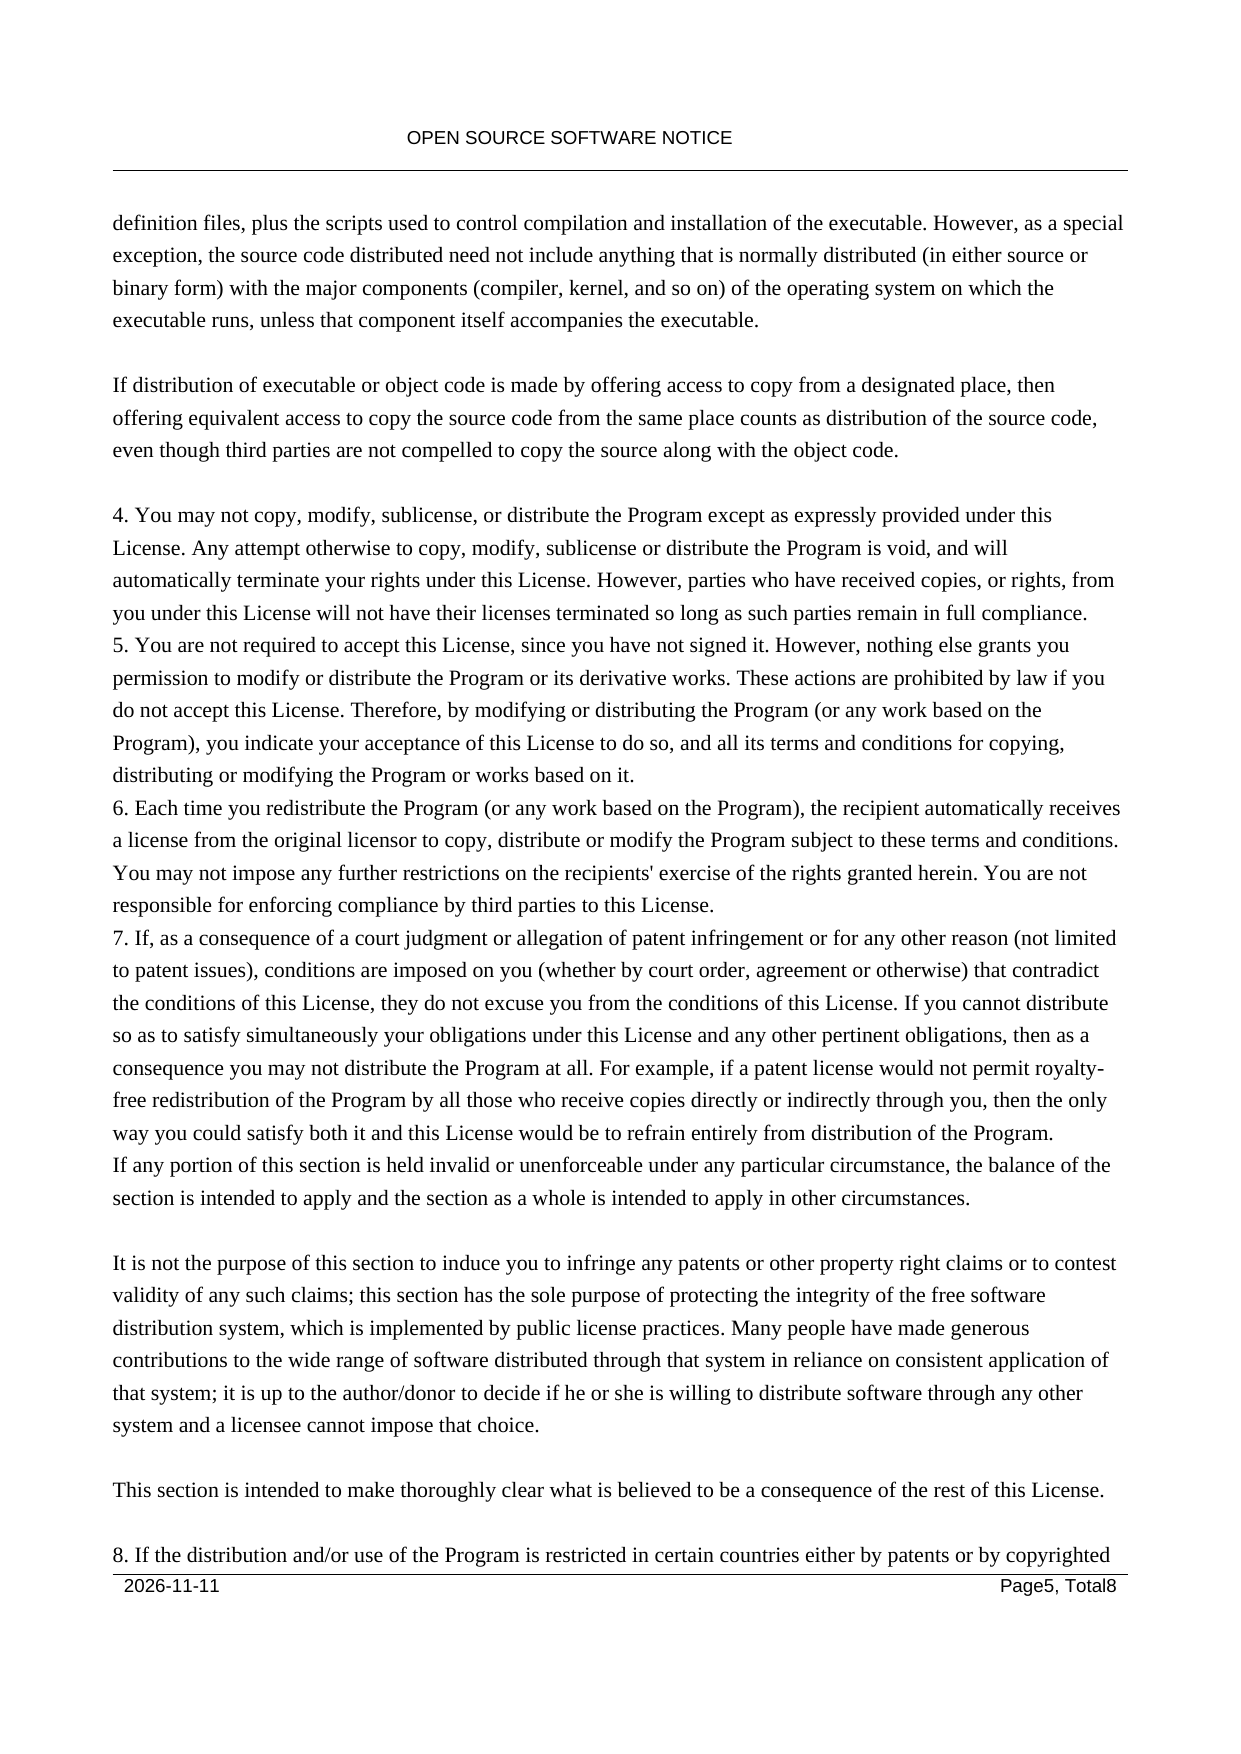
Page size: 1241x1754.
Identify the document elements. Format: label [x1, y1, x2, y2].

text [112, 206, 1128, 1571]
